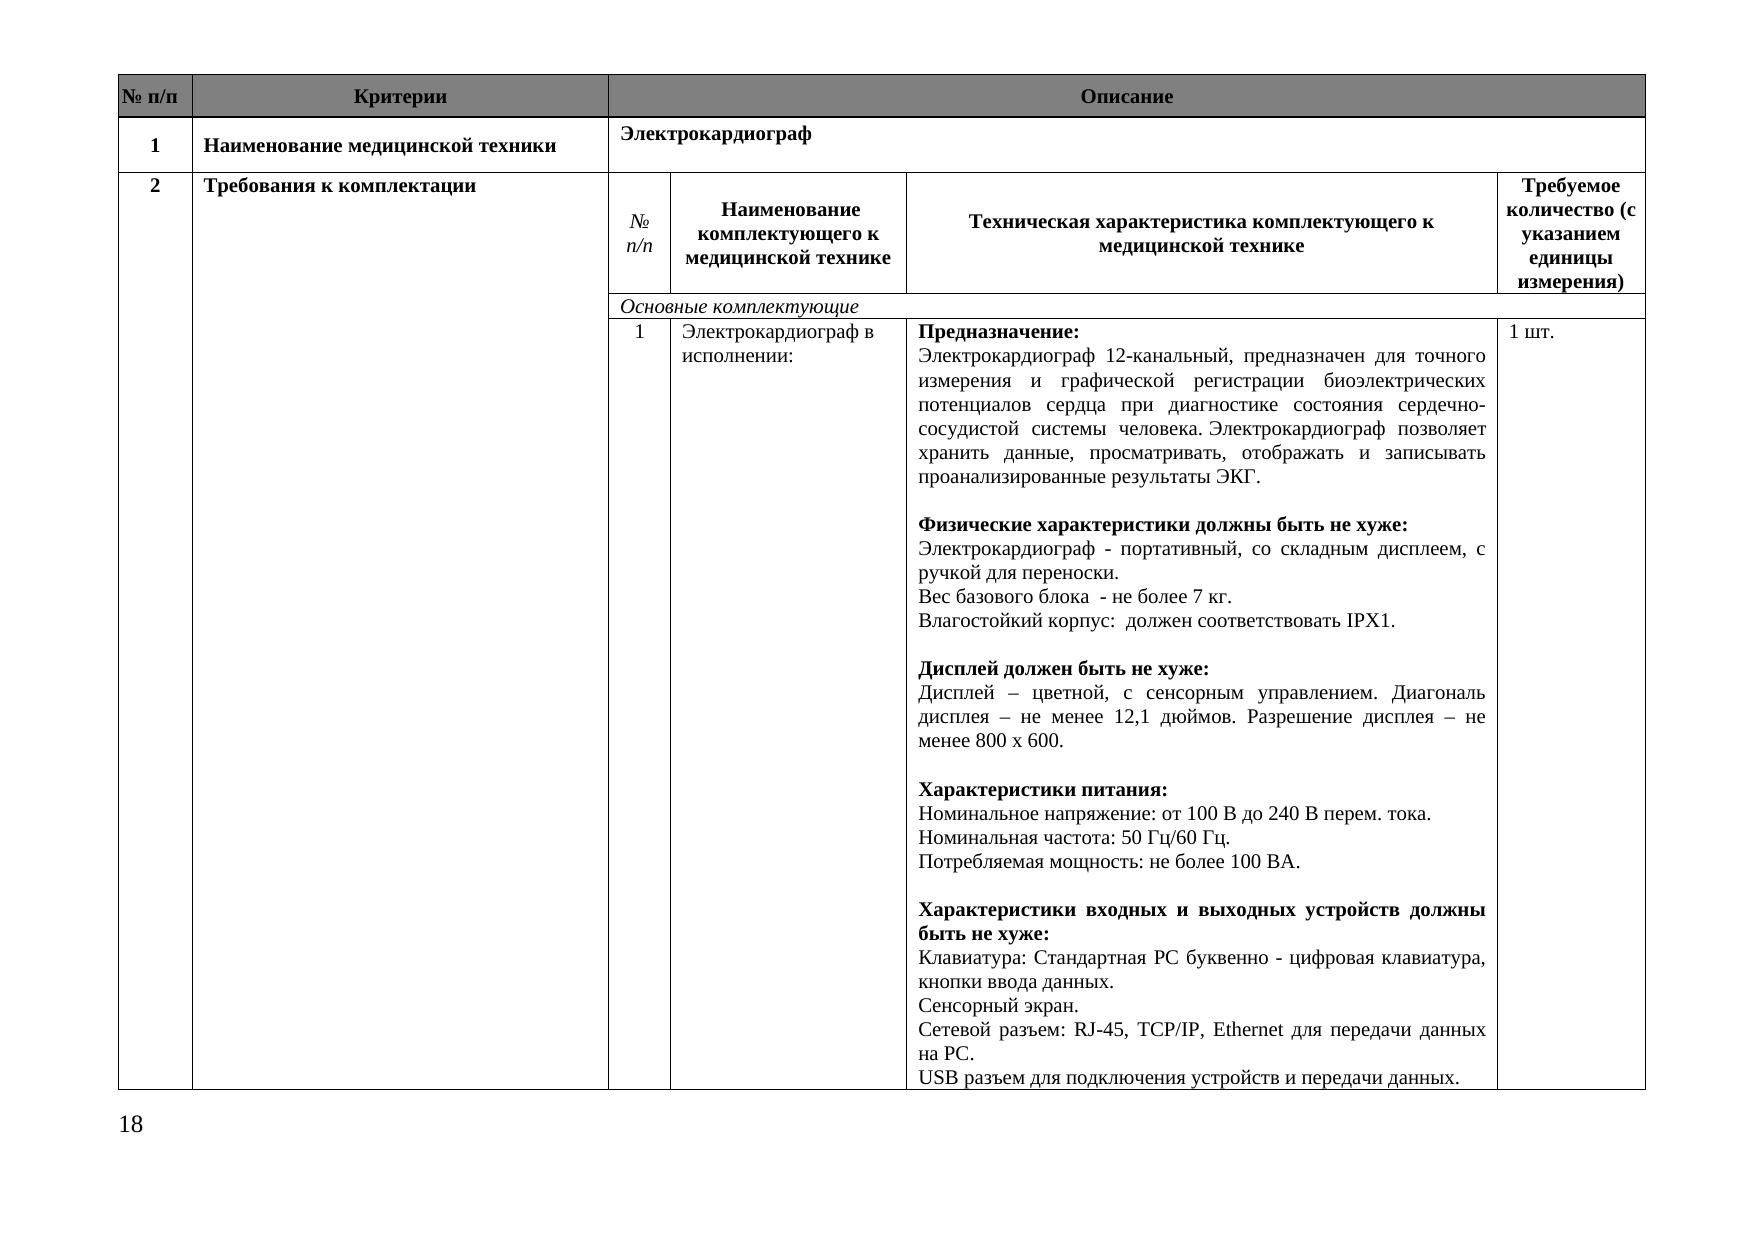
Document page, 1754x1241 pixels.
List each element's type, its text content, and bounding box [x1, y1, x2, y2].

table_cell Наименование медицинской техники [193, 118, 608, 172]
table_cell 1 шт. [1498, 319, 1645, 1089]
table_header Критерии [193, 75, 608, 116]
table_cell 1 [119, 118, 192, 172]
table_cell Электрокардиограф [609, 118, 1645, 172]
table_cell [907, 319, 1497, 1089]
table_cell Требуемое количество (с указанием единицы измерения) [1498, 173, 1645, 293]
table_header № п/п [119, 75, 192, 116]
table_cell Требования к комплектации [193, 173, 608, 1089]
table_cell 1 [609, 319, 670, 1089]
table_cell Техническая характеристика комплектующего к медицинской технике [907, 173, 1497, 293]
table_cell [671, 319, 906, 1089]
table_cell 2 [119, 173, 192, 1089]
table_header Описание [609, 75, 1645, 116]
table_cell Основные комплектующие [609, 294, 1645, 318]
table_cell Наименование комплектующего к медицинской технике [671, 173, 906, 293]
table_cell № п/п [609, 173, 670, 293]
